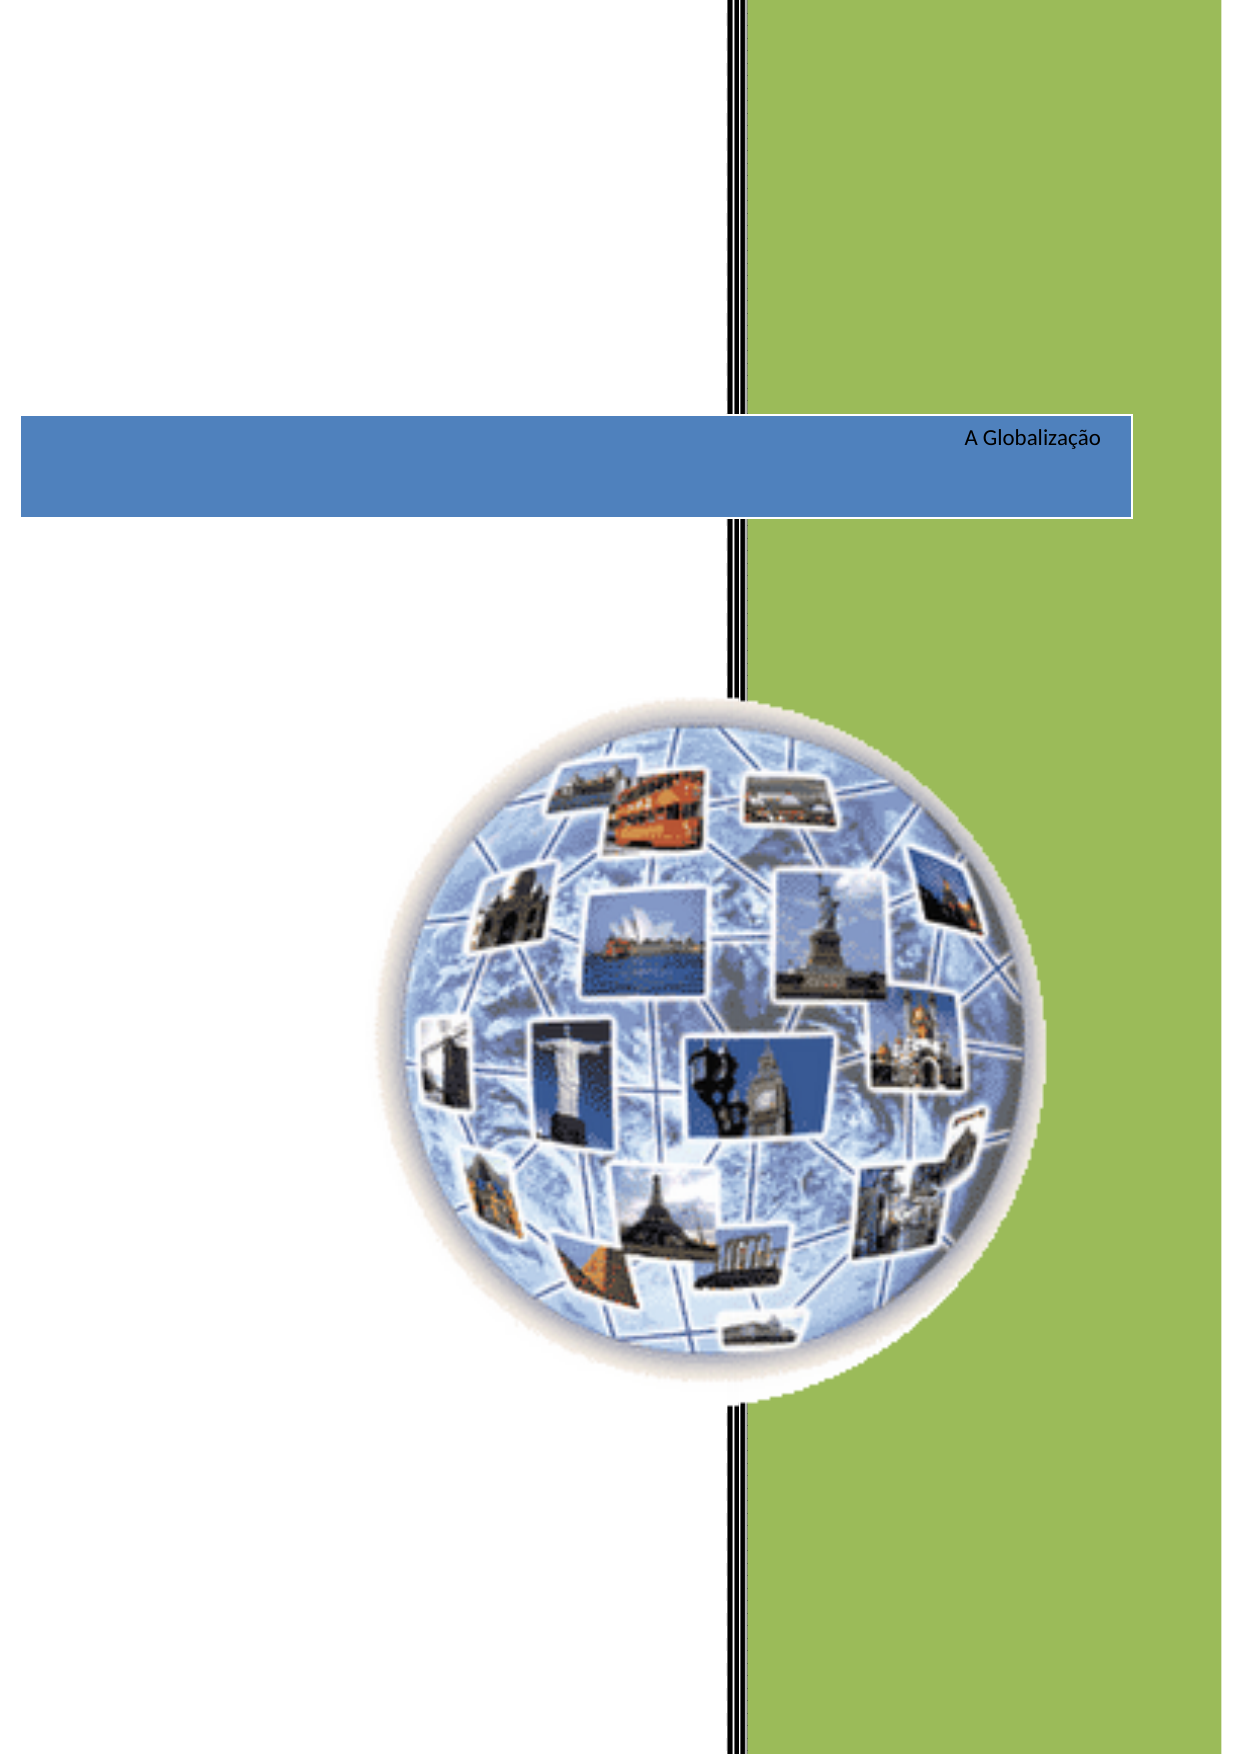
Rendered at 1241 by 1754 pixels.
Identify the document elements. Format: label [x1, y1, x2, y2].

picture [322, 519, 1050, 1754]
picture [726, 0, 748, 414]
